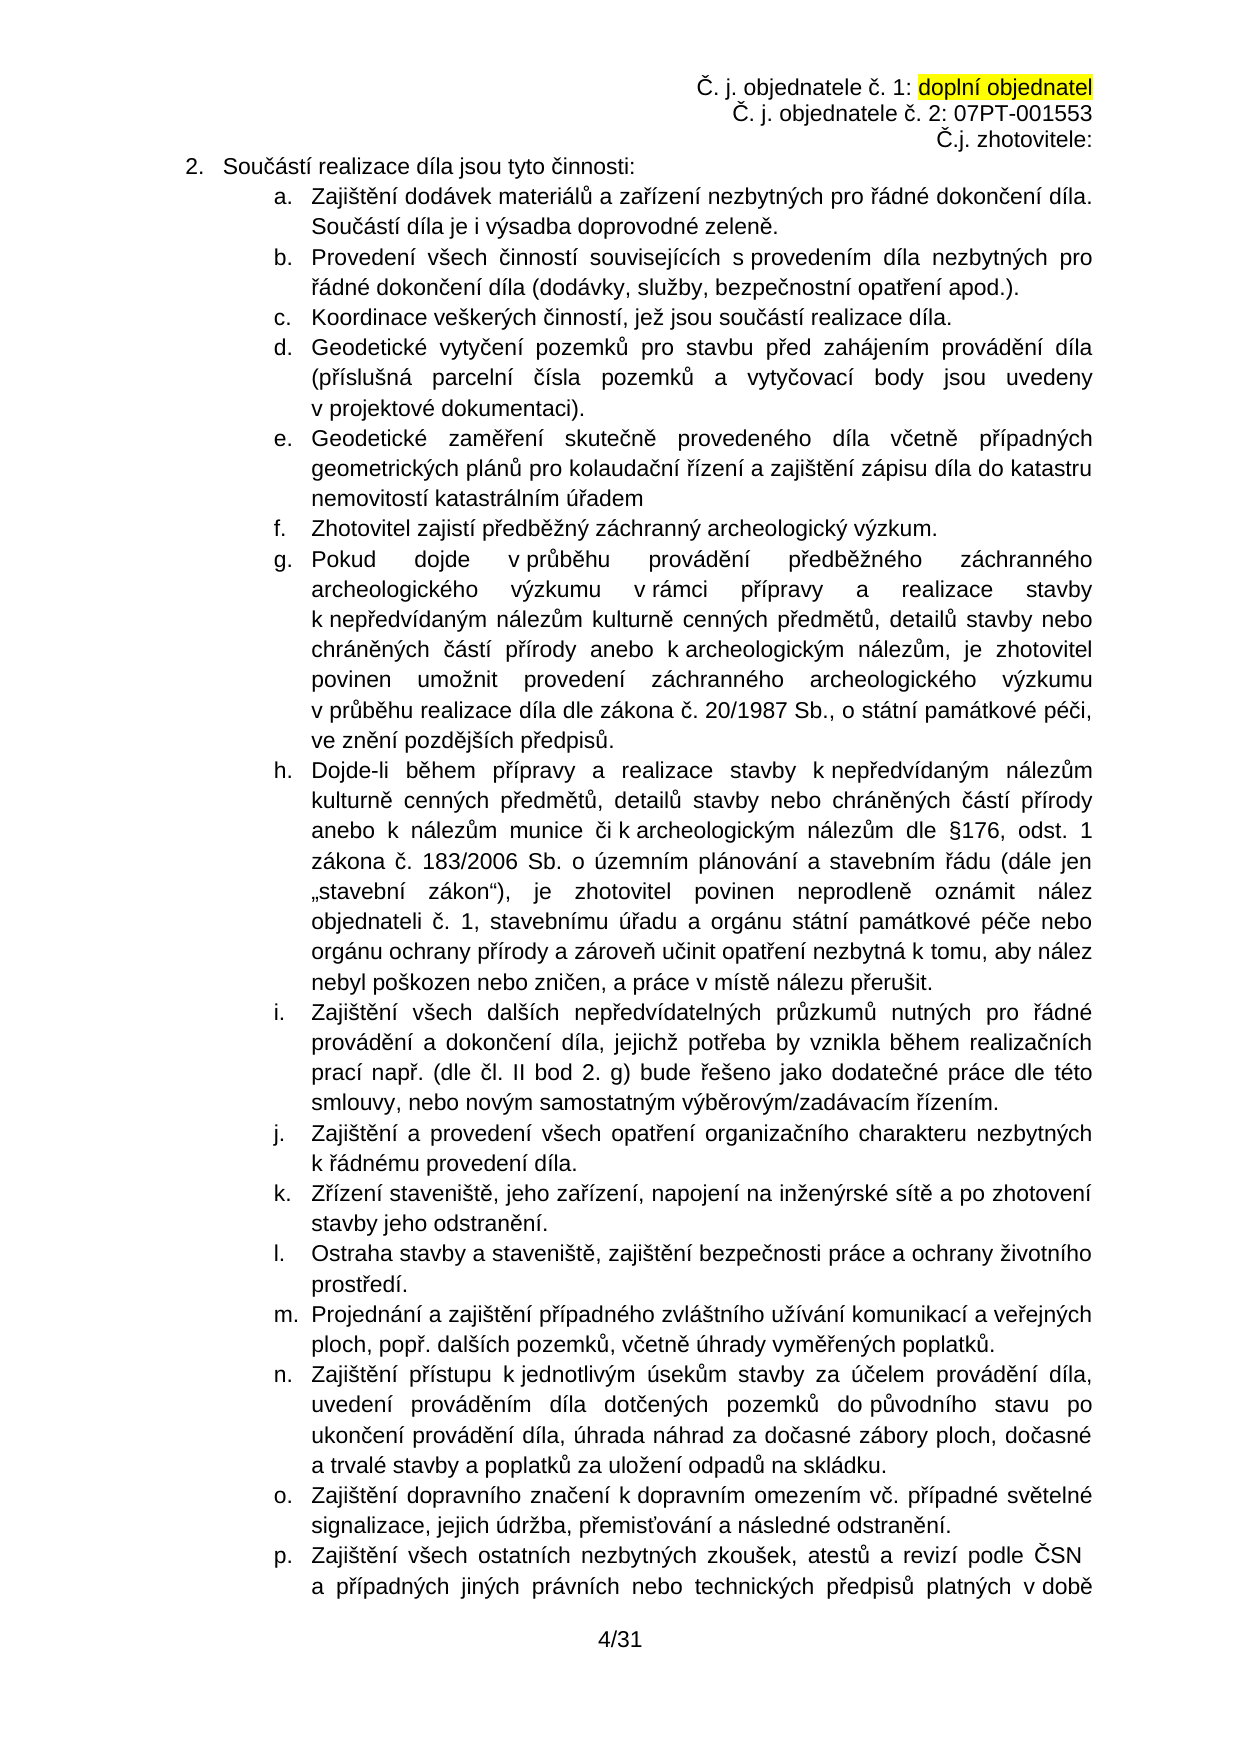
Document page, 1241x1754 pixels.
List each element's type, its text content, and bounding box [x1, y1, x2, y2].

list Ostraha stavby a staveniště, zajištění bezpečnosti práce a ochrany životního prostředí. [274, 1240, 1093, 1297]
list Zajištění přístupu k jednotlivým úsekům stavby za účelem provádění díla, uvedení prováděním díla dotčených pozemků do původního stavu po ukončení provádění díla, úhrada náhrad za dočasné zábory ploch, dočasné a trvalé stavby a poplatků za uložení odpadů na skládku. [274, 1361, 1093, 1478]
list Geodetické vytyčení pozemků pro stavbu před zahájením provádění díla (příslušná parcelní čísla pozemků a vytyčovací body jsou uvedeny v projektové dokumentaci). [274, 334, 1093, 421]
list Dojde-li během přípravy a realizace stavby k nepředvídaným nálezům kulturně cenných předmětů, detailů stavby nebo chráněných částí přírody anebo k nálezům munice či k archeologickým nálezům dle §176, odst. 1 zákona č. 183/2006 Sb. o územním plánování a stavebním řádu (dále jen „stavební zákon“), je zhotovitel povinen neprodleně oznámit nález objednateli č. 1, stavebnímu úřadu a orgánu státní památkové péče nebo orgánu ochrany přírody a zároveň učinit opatření nezbytná k tomu, aby nález nebyl poškozen nebo zničen, a práce v místě nálezu přerušit. [274, 757, 1093, 995]
list Zajištění všech dalších nepředvídatelných průzkumů nutných pro řádné provádění a dokončení díla, jejichž potřeba by vznikla během realizačních prací např. (dle čl. II bod 2. g) bude řešeno jako dodatečné práce dle této smlouvy, nebo novým samostatným výběrovým/zadávacím řízením. [274, 999, 1093, 1116]
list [274, 1542, 1093, 1599]
list Provedení všech činností souvisejících s provedením díla nezbytných pro řádné dokončení díla (dodávky, služby, bezpečnostní opatření apod.). [274, 243, 1093, 300]
list Koordinace veškerých činností, jež jsou součástí realizace díla. [274, 304, 1093, 330]
list Zhotovitel zajistí předběžný záchranný archeologický výzkum. [274, 515, 1093, 542]
list Pokud dojde v průběhu provádění předběžného záchranného archeologického výzkumu v rámci přípravy a realizace stavby k nepředvídaným nálezům kulturně cenných předmětů, detailů stavby nebo chráněných částí přírody anebo k archeologickým nálezům, je zhotovitel povinen umožnit provedení záchranného archeologického výzkumu v průběhu realizace díla dle zákona č. 20/1987 Sb., o státní památkové péči, ve znění pozdějších předpisů. [274, 546, 1093, 753]
list Součástí realizace díla jsou tyto činnosti: [185, 153, 1093, 179]
list Zřízení staveniště, jeho zařízení, napojení na inženýrské sítě a po zhotovení stavby jeho odstranění. [274, 1180, 1093, 1236]
list Zajištění dopravního značení k dopravním omezením vč. případné světelné signalizace, jejich údržba, přemisťování a následné odstranění. [274, 1482, 1093, 1538]
list Zajištění dodávek materiálů a zařízení nezbytných pro řádné dokončení díla. Součástí díla je i výsadba doprovodné zeleně. [274, 183, 1093, 239]
list Projednání a zajištění případného zvláštního užívání komunikací a veřejných ploch, popř. dalších pozemků, včetně úhrady vyměřených poplatků. [274, 1301, 1093, 1357]
list Geodetické zaměření skutečně provedeného díla včetně případných geometrických plánů pro kolaudační řízení a zajištění zápisu díla do katastru nemovitostí katastrálním úřadem [274, 425, 1093, 511]
list Zajištění a provedení všech opatření organizačního charakteru nezbytných k řádnému provedení díla. [274, 1119, 1093, 1176]
